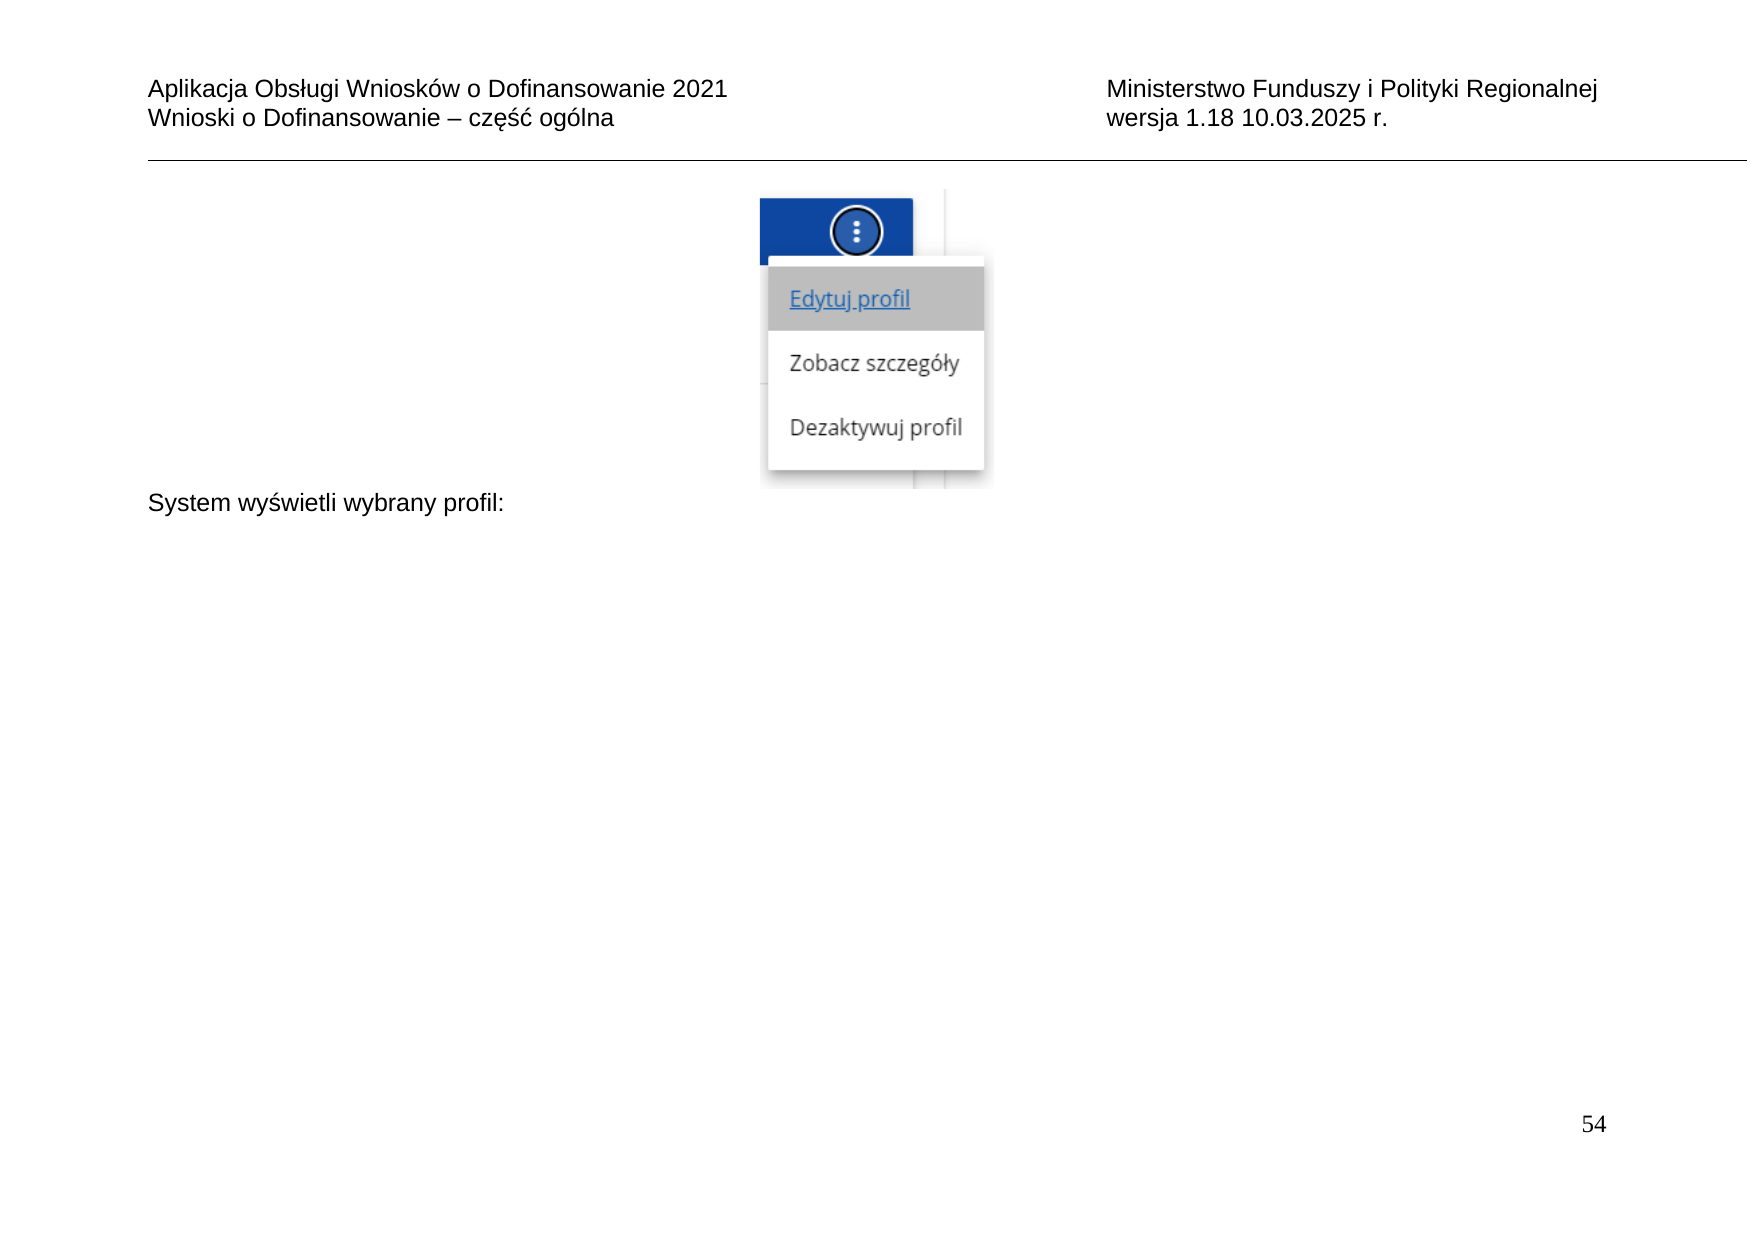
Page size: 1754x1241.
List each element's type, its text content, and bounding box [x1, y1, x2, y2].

picture [759, 189, 995, 489]
text System wyświetli wybrany profil: [148, 488, 1606, 517]
